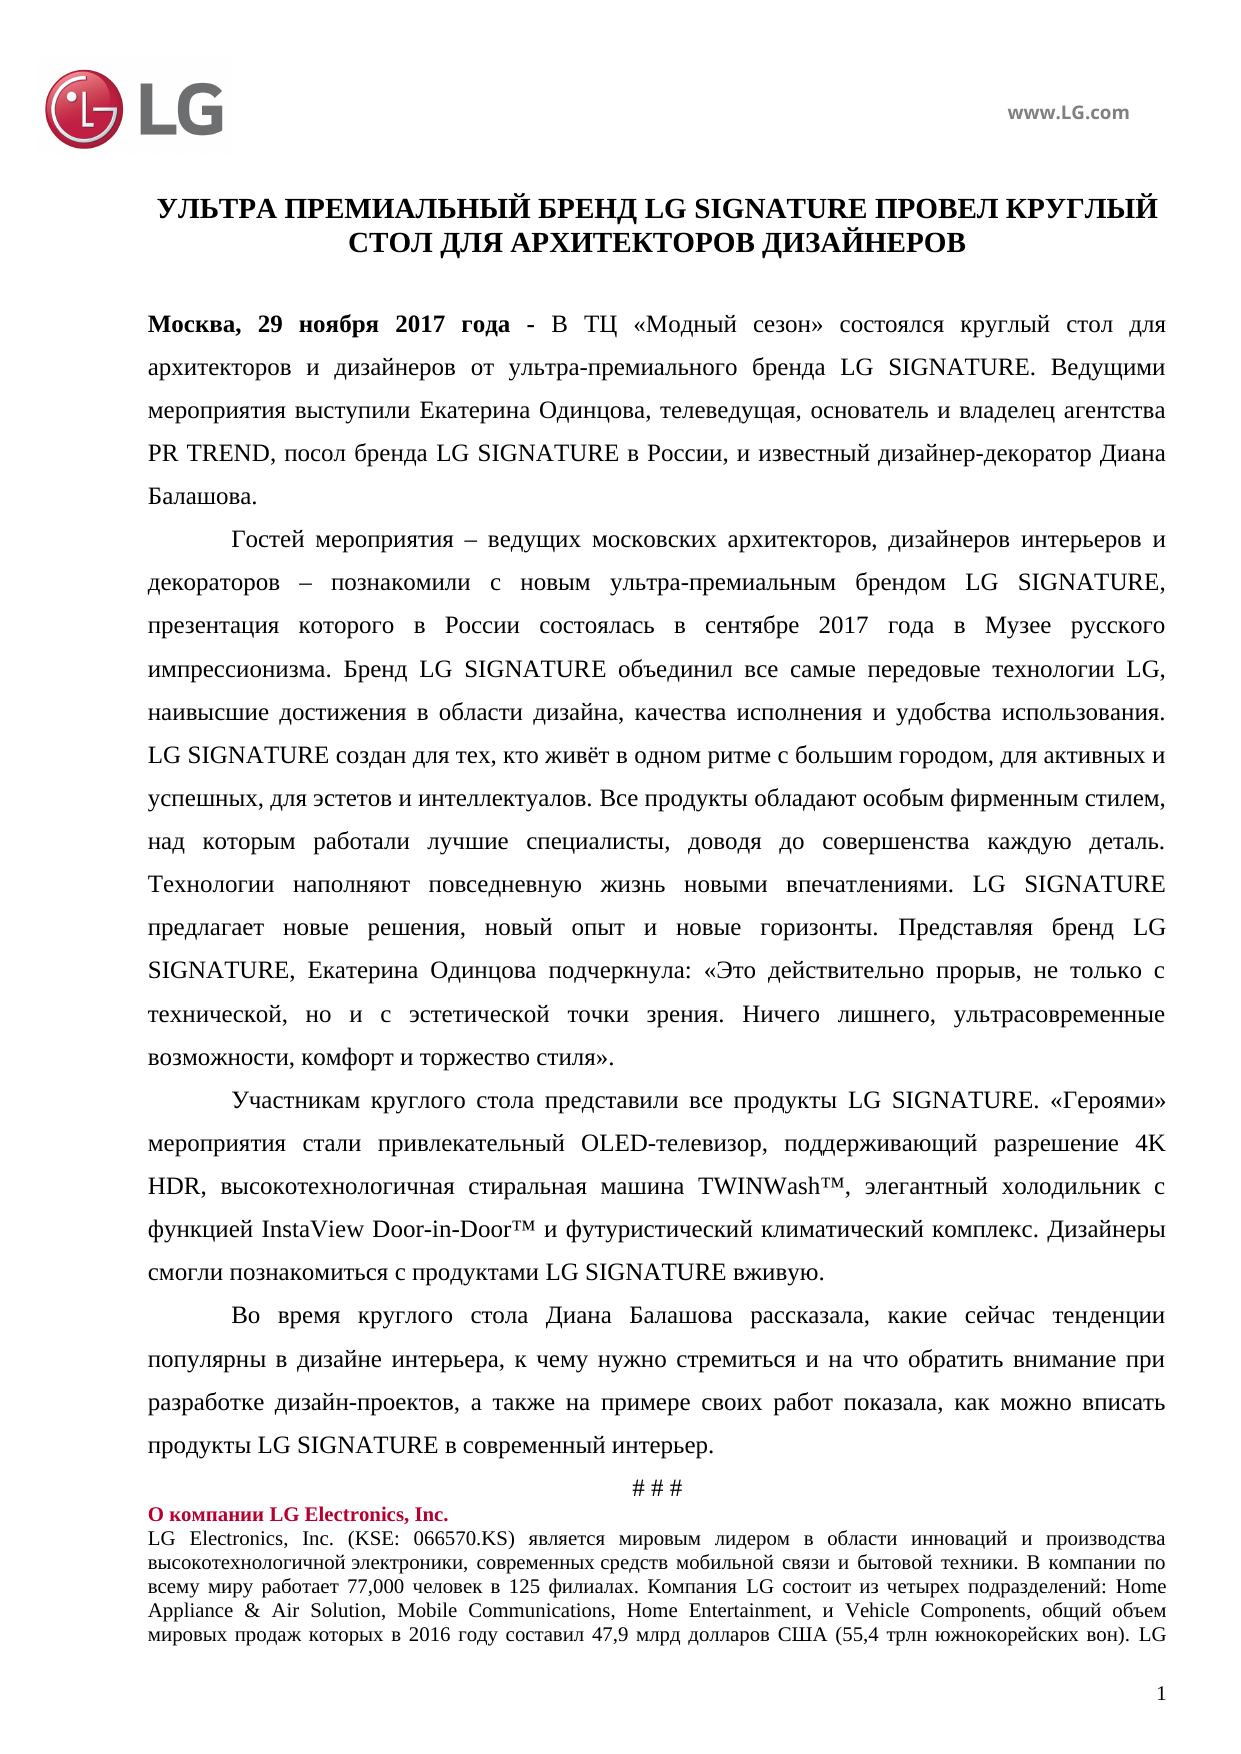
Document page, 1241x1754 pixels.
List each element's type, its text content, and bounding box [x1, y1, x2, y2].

text Участникам круглого стола представили все продукты LG SIGNATURE. «Героями» мероприятия стали привлекательный OLED-телевизор, поддерживающий разрешение 4K HDR, высокотехнологичная стиральная машина TWINWash™, элегантный холодильник с функцией InstaView Door-in-Door™ и футуристический климатический комплекс. Дизайнеры смогли познакомиться с продуктами LG SIGNATURE вживую. [148, 1085, 1166, 1286]
text Гостей мероприятия – ведущих московских архитекторов, дизайнеров интерьеров и декораторов – познакомили с новым ультра-премиальным брендом LG SIGNATURE, презентация которого в России состоялась в сентябре 2017 года в Музее русского импрессионизма. Бренд LG SIGNATURE объединил все самые передовые технологии LG, наивысшие достижения в области дизайна, качества исполнения и удобства использования. LG SIGNATURE создан для тех, кто живёт в одном ритме с большим городом, для активных и успешных, для эстетов и интеллектуалов. Все продукты обладают особым фирменным стилем, над которым работали лучшие специалисты, доводя до совершенства каждую деталь. Технологии наполняют повседневную жизнь новыми впечатлениями. LG SIGNATURE предлагает новые решения, новый опыт и новые горизонты. Представляя бренд LG SIGNATURE, Екатерина Одинцова подчеркнула: «Это действительно прорыв, не только с технической, но и с эстетической точки зрения. Ничего лишнего, ультрасовременные возможности, комфорт и торжество стиля». [148, 855, 1166, 1071]
picture [34, 58, 235, 156]
text Москва, 29 ноября 2017 года - В ТЦ «Модный сезон» состоялся круглый стол для архитекторов и дизайнеров от ультра-премиального бренда LG SIGNATURE. Ведущими мероприятия выступили Екатерина Одинцова, телеведущая, основатель и владелец агентства PR TREND, посол бренда LG SIGNATURE в России, и известный дизайнер-декоратор Диана Балашова. [148, 309, 1166, 510]
text О компании LG Electronics, Inc. [148, 1502, 1166, 1526]
text Гостей мероприятия – ведущих московских архитекторов, дизайнеров интерьеров и декораторов – познакомили с новым ультра-премиальным брендом LG SIGNATURE, презентация которого в России состоялась в сентябре 2017 года в Музее русского импрессионизма. Бренд LG SIGNATURE объединил все самые передовые технологии LG, наивысшие достижения в области дизайна, качества исполнения и удобства использования. LG SIGNATURE создан для тех, кто живёт в одном ритме с большим городом, для активных и успешных, для эстетов и интеллектуалов. Все продукты обладают особым фирменным стилем, над которым работали лучшие специалисты, доводя до совершенства каждую деталь. Технологии наполняют повседневную жизнь новыми впечатлениями. LG SIGNATURE предлагает новые решения, новый опыт и новые горизонты. Представляя бренд LG SIGNATURE, Екатерина Одинцова подчеркнула: «Это действительно прорыв, не только с технической, но и с эстетической точки зрения. Ничего лишнего, ультрасовременные возможности, комфорт и торжество стиля». [148, 524, 1166, 697]
text УЛЬТРА ПРЕМИАЛЬНЫЙ БРЕНД LG SIGNATURE ПРОВЕЛ КРУГЛЫЙ СТОЛ ДЛЯ АРХИТЕКТОРОВ ДИЗАЙНЕРОВ [148, 191, 1166, 258]
text Гостей мероприятия – ведущих московских архитекторов, дизайнеров интерьеров и декораторов – познакомили с новым ультра-премиальным брендом LG SIGNATURE, презентация которого в России состоялась в сентябре 2017 года в Музее русского импрессионизма. Бренд LG SIGNATURE объединил все самые передовые технологии LG, наивысшие достижения в области дизайна, качества исполнения и удобства использования. LG SIGNATURE создан для тех, кто живёт в одном ритме с большим городом, для активных и успешных, для эстетов и интеллектуалов. Все продукты обладают особым фирменным стилем, над которым работали лучшие специалисты, доводя до совершенства каждую деталь. Технологии наполняют повседневную жизнь новыми впечатлениями. LG SIGNATURE предлагает новые решения, новый опыт и новые горизонты. Представляя бренд LG SIGNATURE, Екатерина Одинцова подчеркнула: «Это действительно прорыв, не только с технической, но и с эстетической точки зрения. Ничего лишнего, ультрасовременные возможности, комфорт и торжество стиля». [148, 726, 1166, 826]
text Во время круглого стола Диана Балашова рассказала, какие сейчас тенденции популярны в дизайне интерьера, к чему нужно стремиться и на что обратить внимание при разработке дизайн-проектов, а также на примере своих работ показала, как можно вписать продукты LG SIGNATURE в современный интерьер. [148, 1301, 1166, 1459]
text # # # [148, 1473, 1166, 1502]
